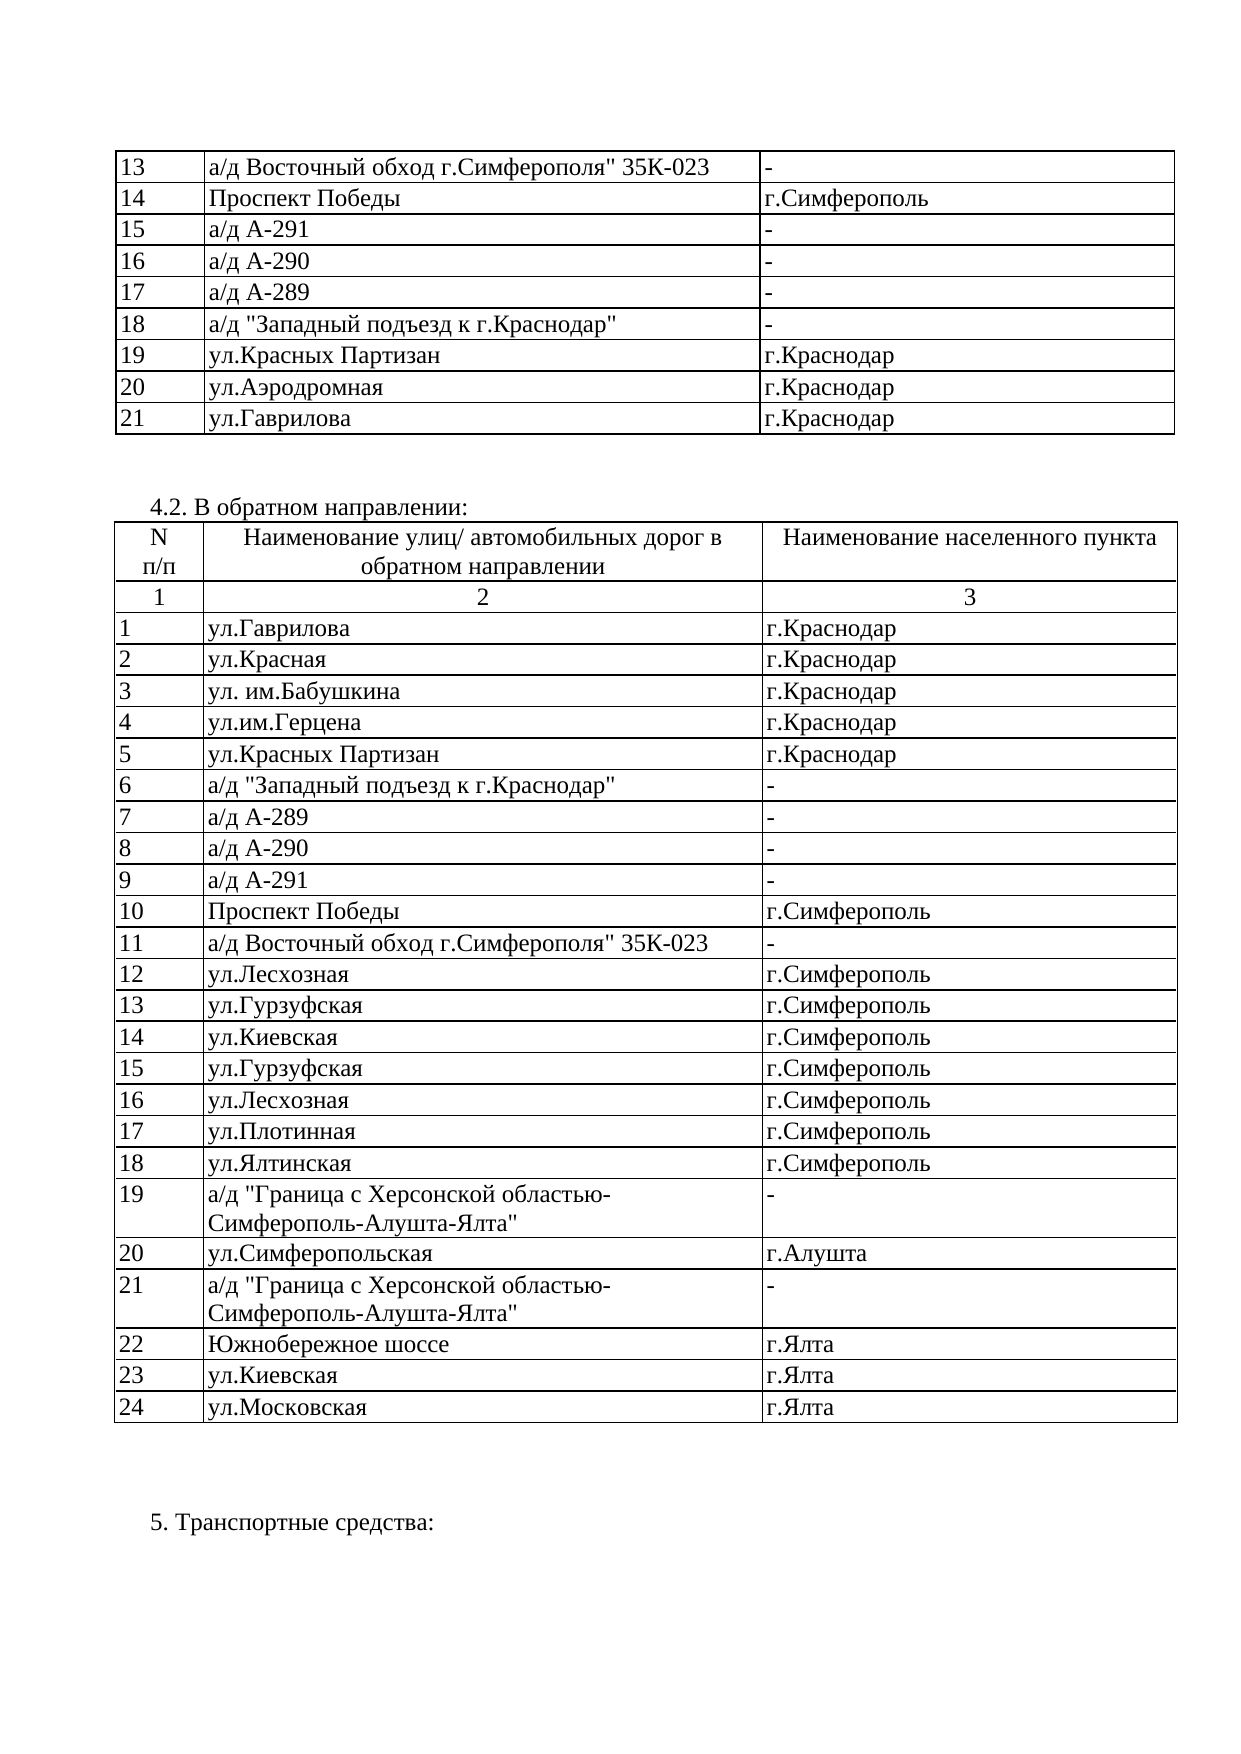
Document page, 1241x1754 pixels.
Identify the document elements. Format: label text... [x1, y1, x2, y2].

table_cell г.Ялта [763, 1359, 1177, 1390]
table_cell 3 [763, 580, 1177, 611]
table_cell г.Симферополь [763, 1146, 1177, 1178]
text 5. Транспортные средства: [150, 1507, 1090, 1536]
table_cell а/д Восточный обход г.Симферополя" 35К-023 [205, 152, 759, 181]
table_cell а/д "Граница с Херсонской областью-Симферополь-Алушта-Ялта" [204, 1270, 762, 1327]
table_cell ул.Киевская [204, 1022, 762, 1052]
table_cell г.Краснодар [763, 611, 1177, 643]
table_cell г.Симферополь [763, 1020, 1177, 1052]
table_cell 13 [115, 990, 203, 1020]
table_cell ул.Красных Партизан [204, 739, 762, 769]
table_cell ул.Киевская [204, 1360, 762, 1390]
table_cell - [761, 152, 1174, 181]
table_cell а/д А-290 [205, 246, 759, 276]
table_cell - [763, 769, 1177, 800]
table_cell 3 [115, 675, 203, 706]
table_cell а/д "Граница с Херсонской областью-Симферополь-Алушта-Ялта" [204, 1179, 762, 1237]
table_cell ул.Лесхозная [204, 959, 762, 989]
table_cell г.Краснодар [763, 737, 1177, 769]
table_cell - [761, 246, 1174, 276]
table_cell 11 [115, 927, 203, 957]
table_cell ул.Красных Партизан [205, 340, 759, 370]
text 4.2. В обратном направлении: [150, 492, 1090, 521]
table_cell Проспект Победы [204, 896, 762, 926]
table_cell г.Краснодар [763, 706, 1177, 737]
table_cell г.Краснодар [761, 340, 1174, 370]
table_cell 10 [115, 896, 203, 926]
table_cell г.Симферополь [763, 958, 1177, 989]
table_cell 19 [117, 340, 204, 370]
table_cell а/д А-289 [204, 802, 762, 832]
table_cell 6 [115, 770, 203, 800]
table_cell 5 [115, 738, 203, 769]
table_cell 22 [115, 1328, 203, 1359]
table_cell - [763, 926, 1177, 957]
table_cell 17 [117, 277, 204, 307]
table_cell г.Краснодар [763, 674, 1177, 706]
table_cell - [763, 863, 1177, 894]
table_cell 19 [115, 1179, 203, 1237]
table_cell г.Симферополь [763, 895, 1177, 926]
table_cell ул.Гурзуфская [204, 1053, 762, 1083]
table_cell Южнобережное шоссе [204, 1329, 762, 1359]
table_cell г.Ялта [763, 1327, 1177, 1359]
table_cell 21 [115, 1269, 203, 1327]
table_cell г.Симферополь [763, 989, 1177, 1020]
table_cell г.Симферополь [763, 1052, 1177, 1083]
table_header N п/п [115, 523, 203, 580]
table_cell - [763, 1178, 1177, 1237]
table_cell 13 [117, 152, 204, 181]
table_cell 14 [115, 1021, 203, 1052]
table_cell 9 [115, 864, 203, 894]
table_cell а/д "Западный подъезд к г.Краснодар" [204, 770, 762, 800]
table_cell ул.Московская [204, 1392, 762, 1422]
table_cell 2 [204, 582, 762, 611]
table_cell 20 [115, 1238, 203, 1268]
table_cell Проспект Победы [205, 183, 759, 213]
table_cell - [763, 800, 1177, 832]
table_cell ул.Лесхозная [204, 1085, 762, 1115]
table_cell - [761, 215, 1174, 244]
table_cell а/д А-291 [204, 865, 762, 894]
table_cell 23 [115, 1360, 203, 1390]
table_cell г.Симферополь [763, 1083, 1177, 1115]
table_cell 1 [115, 613, 203, 643]
table_cell 2 [115, 644, 203, 674]
table_cell - [763, 1268, 1177, 1327]
table_cell - [761, 309, 1174, 339]
table_cell ул.Гаврилова [205, 403, 759, 433]
table_cell 15 [115, 1053, 203, 1083]
table_cell 16 [115, 1084, 203, 1115]
table_cell ул. им.Бабушкина [204, 676, 762, 706]
table_cell 20 [117, 372, 204, 402]
table_cell 4 [115, 707, 203, 737]
table_cell 21 [117, 403, 204, 433]
table_cell 18 [115, 1147, 203, 1178]
table_cell 1 [115, 581, 203, 611]
table_header Наименование населенного пункта [763, 523, 1177, 580]
table_cell г.Краснодар [761, 372, 1174, 402]
table_cell - [763, 832, 1177, 863]
table_cell ул.им.Герцена [204, 707, 762, 737]
table_cell 7 [115, 801, 203, 832]
table_cell ул.Симферопольская [204, 1238, 762, 1268]
table_cell г.Симферополь [761, 183, 1174, 213]
table_cell ул.Красная [204, 645, 762, 674]
table_cell 12 [115, 959, 203, 989]
table_cell а/д Восточный обход г.Симферополя" 35К-023 [204, 928, 762, 957]
table_cell г.Алушта [763, 1237, 1177, 1268]
table_cell ул.Плотинная [204, 1116, 762, 1146]
table_cell 24 [115, 1391, 203, 1422]
table_cell ул.Гурзуфская [204, 991, 762, 1020]
table_header Наименование улиц/ автомобильных дорог в обратном направлении [204, 523, 762, 580]
table_cell а/д А-289 [205, 277, 759, 307]
table_cell г.Симферополь [763, 1115, 1177, 1146]
table_cell 16 [117, 246, 204, 276]
table_cell ул.Гаврилова [204, 613, 762, 643]
table_cell - [761, 277, 1174, 307]
table_cell 18 [117, 309, 204, 339]
table_cell а/д А-291 [205, 215, 759, 244]
table_cell а/д А-290 [204, 833, 762, 863]
table_cell 15 [117, 215, 204, 244]
table_cell а/д "Западный подъезд к г.Краснодар" [205, 309, 759, 339]
table_cell ул.Ялтинская [204, 1148, 762, 1178]
table_cell 8 [115, 833, 203, 863]
table_cell г.Краснодар [761, 403, 1174, 433]
table_cell 14 [117, 183, 204, 213]
table_cell ул.Аэродромная [205, 372, 759, 402]
table_cell г.Ялта [763, 1390, 1177, 1422]
table_cell г.Краснодар [763, 643, 1177, 674]
table_cell 17 [115, 1116, 203, 1146]
